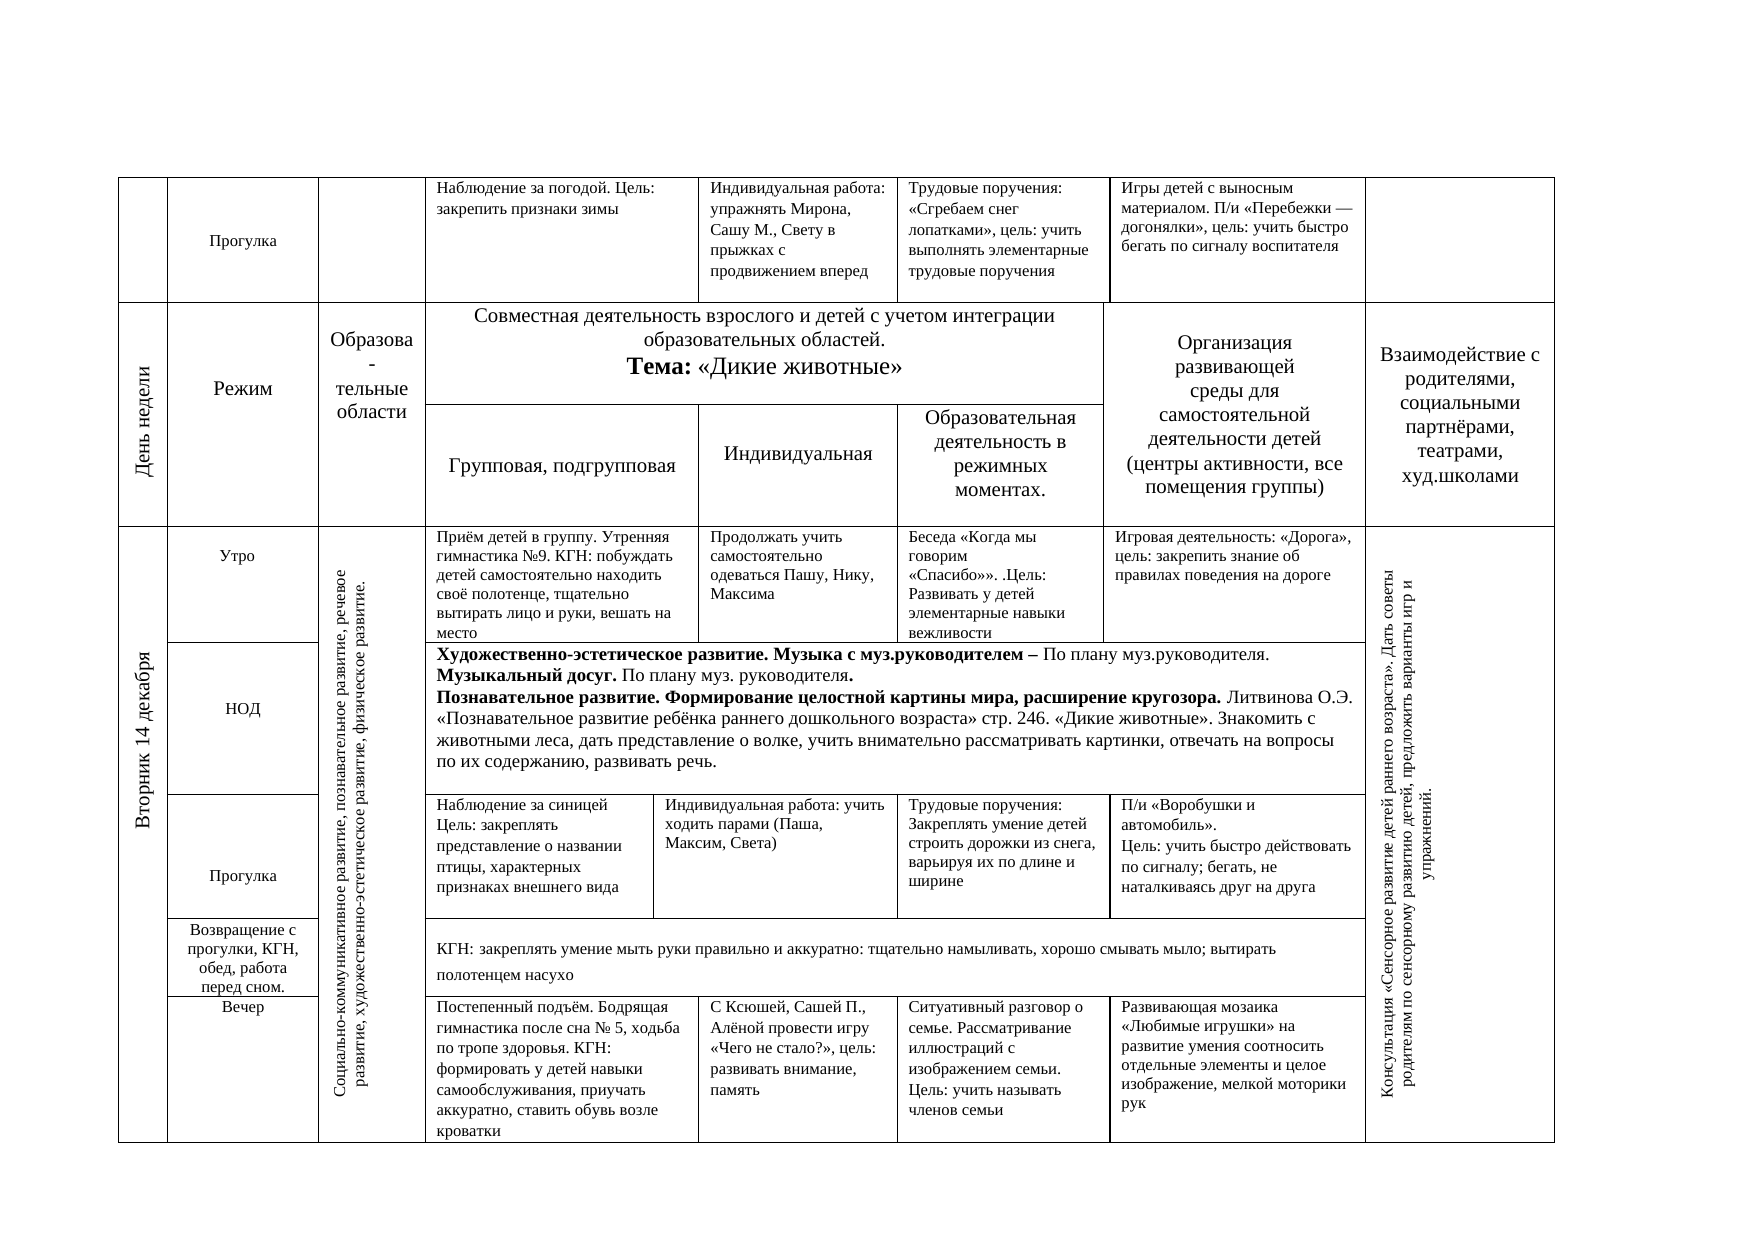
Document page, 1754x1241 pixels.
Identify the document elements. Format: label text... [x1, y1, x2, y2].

table_cell Вторник 14 декабря [119, 527, 167, 1142]
table_cell Развивающая мозаика «Любимые игрушки» на развитие умения соотносить отдельные элементы и целое изображение, мелкой моторики рук [1111, 997, 1365, 1142]
table_cell Художественно-эстетическое развитие. Музыка с муз.руководителем – По плану муз.руководителя. Музыкальный досуг. По плану муз. руководителя. Познавательное развитие. Формирование целостной картины мира, расширение кругозора. Литвинова О.Э. «Познавательное развитие ребёнка раннего дошкольного возраста» стр. 246. «Дикие животные». Знакомить с животными леса, дать представление о волке, учить внимательно рассматривать картинки, отвечать на вопросы по их содержанию, развивать речь. [426, 643, 1365, 793]
table_cell Ситуативный разговор о семье. Рассматривание иллюстраций с изображением семьи. Цель: учить называть членов семьи [898, 997, 1109, 1142]
table_cell Продолжать учить самостоятельно одеваться Пашу, Нику, Максима [699, 527, 897, 642]
table_cell Трудовые поручения: Закреплять умение детей строить дорожки из снега, варьируя их по длине и ширине [898, 795, 1109, 918]
table_cell П/и «Воробушки и автомобиль». Цель: учить быстро действовать по сигналу; бегать, не наталкиваясь друг на друга [1111, 795, 1365, 918]
table_cell Образова- тельные области [319, 303, 425, 526]
table_cell Трудовые поручения: «Сгребаем снег лопатками», цель: учить выполнять элементарные трудовые поручения [898, 178, 1109, 302]
table_cell Индивидуальная работа: учить ходить парами (Паша, Максим, Света) [654, 795, 897, 918]
table_cell Режим [168, 303, 318, 526]
table_cell Социально-коммуникативное развитие, познавательное развитие, речевое развитие, художественно-эстетическое развитие, физическое развитие. [319, 527, 425, 1142]
table_cell НОД [168, 643, 318, 793]
table_cell Возвращение с прогулки, КГН, обед, работа перед сном. [168, 919, 318, 996]
table_cell Взаимодействие с родителями, социальными партнёрами, театрами, худ.школами [1366, 303, 1554, 526]
table_cell Консультация «Сенсорное развитие детей раннего возраста». Дать советы родителям по сенсорному развитию детей, предложить варианты игр и упражнений. [1366, 527, 1554, 1142]
table_cell Игровая деятельность: «Дорога», цель: закрепить знание об правилах поведения на дороге [1104, 527, 1365, 642]
table_cell Игры детей с выносным материалом. П/и «Перебежки — догонялки», цель: учить быстро бегать по сигналу воспитателя [1111, 178, 1365, 302]
table_cell День недели [119, 303, 167, 526]
table_cell Наблюдение за погодой. Цель: закрепить признаки зимы [426, 178, 698, 302]
table_cell Прогулка [168, 178, 318, 302]
table_cell Групповая, подгрупповая [426, 405, 698, 526]
table_cell Беседа «Когда мы говорим «Спасибо»». .Цель: Развивать у детей элементарные навыки вежливости [898, 527, 1103, 642]
table_cell Вечер [168, 997, 318, 1142]
table_cell Прогулка [168, 795, 318, 918]
table_cell Образовательная деятельность в режимных моментах. [898, 405, 1103, 526]
table_cell Индивидуальная [699, 405, 897, 526]
table_cell Приём детей в группу. Утренняя гимнастика №9. КГН: побуждать детей самостоятельно находить своё полотенце, тщательно вытирать лицо и руки, вешать на место [426, 527, 698, 642]
table_cell КГН: закреплять умение мыть руки правильно и аккуратно: тщательно намыливать, хорошо смывать мыло; вытирать полотенцем насухо [426, 919, 1365, 996]
table_cell Наблюдение за синицей Цель: закреплять представление о названии птицы, характерных признаках внешнего вида [426, 795, 653, 918]
table_cell Индивидуальная работа: упражнять Мирона, Сашу М., Свету в прыжках с продвижением вперед [699, 178, 897, 302]
table_cell Утро [168, 527, 318, 642]
table_cell Организация развивающей среды для самостоятельной деятельности детей (центры активности, все помещения группы) [1104, 303, 1365, 526]
table_cell Постепенный подъём. Бодрящая гимнастика после сна № 5, ходьба по тропе здоровья. КГН: формировать у детей навыки самообслуживания, приучать аккуратно, ставить обувь возле кроватки [426, 997, 698, 1142]
table_cell Совместная деятельность взрослого и детей с учетом интеграции образовательных областей. Тема: «Дикие животные» [426, 303, 1103, 404]
table_cell С Ксюшей, Сашей П., Алёной провести игру «Чего не стало?», цель: развивать внимание, память [699, 997, 897, 1142]
